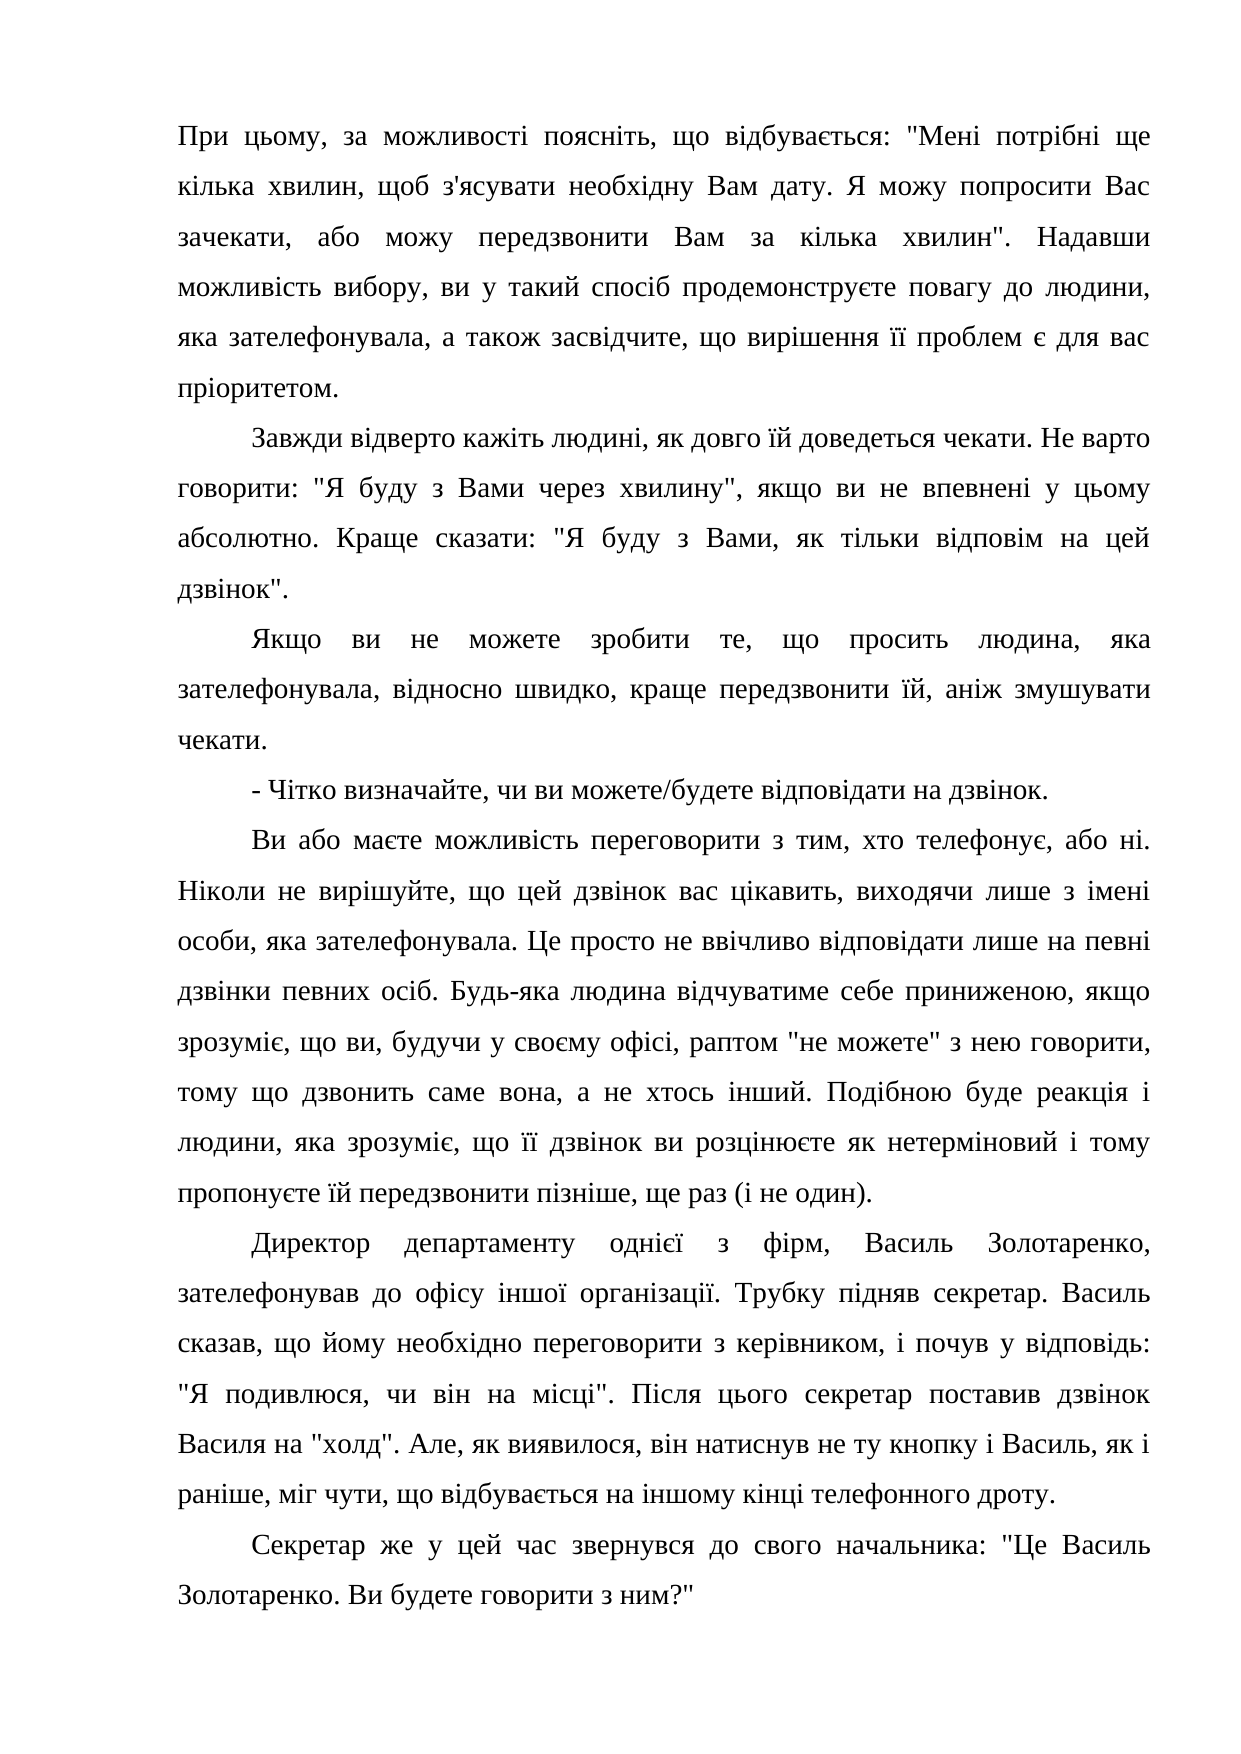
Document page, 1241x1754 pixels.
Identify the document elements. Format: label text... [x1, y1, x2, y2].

text Якщо ви не можете зробити те, що просить людина, яка зателефонувала, відносно швидко, краще передзвонити їй, аніж змушувати чекати. [177, 621, 1152, 755]
text Директор департаменту однієї з фірм, Василь Золотаренко, зателефонував до офісу іншої організації. Трубку підняв секретар. Василь сказав, що йому необхідно переговорити з керівником, і почув у відповідь: "Я подивлюся, чи він на місці". Після цього секретар поставив дзвінок Василя на "холд". Але, як виявилося, він натиснув не ту кнопку і Василь, як і раніше, міг чути, що відбувається на іншому кінці телефонного дроту. [177, 1225, 1152, 1510]
text Ви або маєте можливість переговорити з тим, хто телефонує, або ні. Ніколи не вирішуйте, що цей дзвінок вас цікавить, виходячи лише з імені особи, яка зателефонувала. Це просто не ввічливо відповідати лише на певні дзвінки певних осіб. Будь-яка людина відчуватиме себе приниженою, якщо зрозуміє, що ви, будучи у своєму офісі, раптом "не можете" з нею говорити, тому що дзвонить саме вона, а не хтось інший. Подібною буде реакція і людини, яка зрозуміє, що її дзвінок ви розцінюєте як нетерміновий і тому пропонуєте їй передзвонити пізніше, ще раз (і не один). [177, 822, 1152, 1208]
text - Чітко визначайте, чи ви можете/будете відповідати на дзвінок. [177, 772, 1152, 806]
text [177, 118, 1152, 403]
text Секретар же у цей час звернувся до свого начальника: "Це Василь Золотаренко. Ви будете говорити з ним?" [177, 1527, 1152, 1611]
text Завжди відверто кажіть людині, як довго їй доведеться чекати. Не варто говорити: "Я буду з Вами через хвилину", якщо ви не впевнені у цьому абсолютно. Краще сказати: "Я буду з Вами, як тільки відповім на цей дзвінок". [177, 420, 1152, 604]
